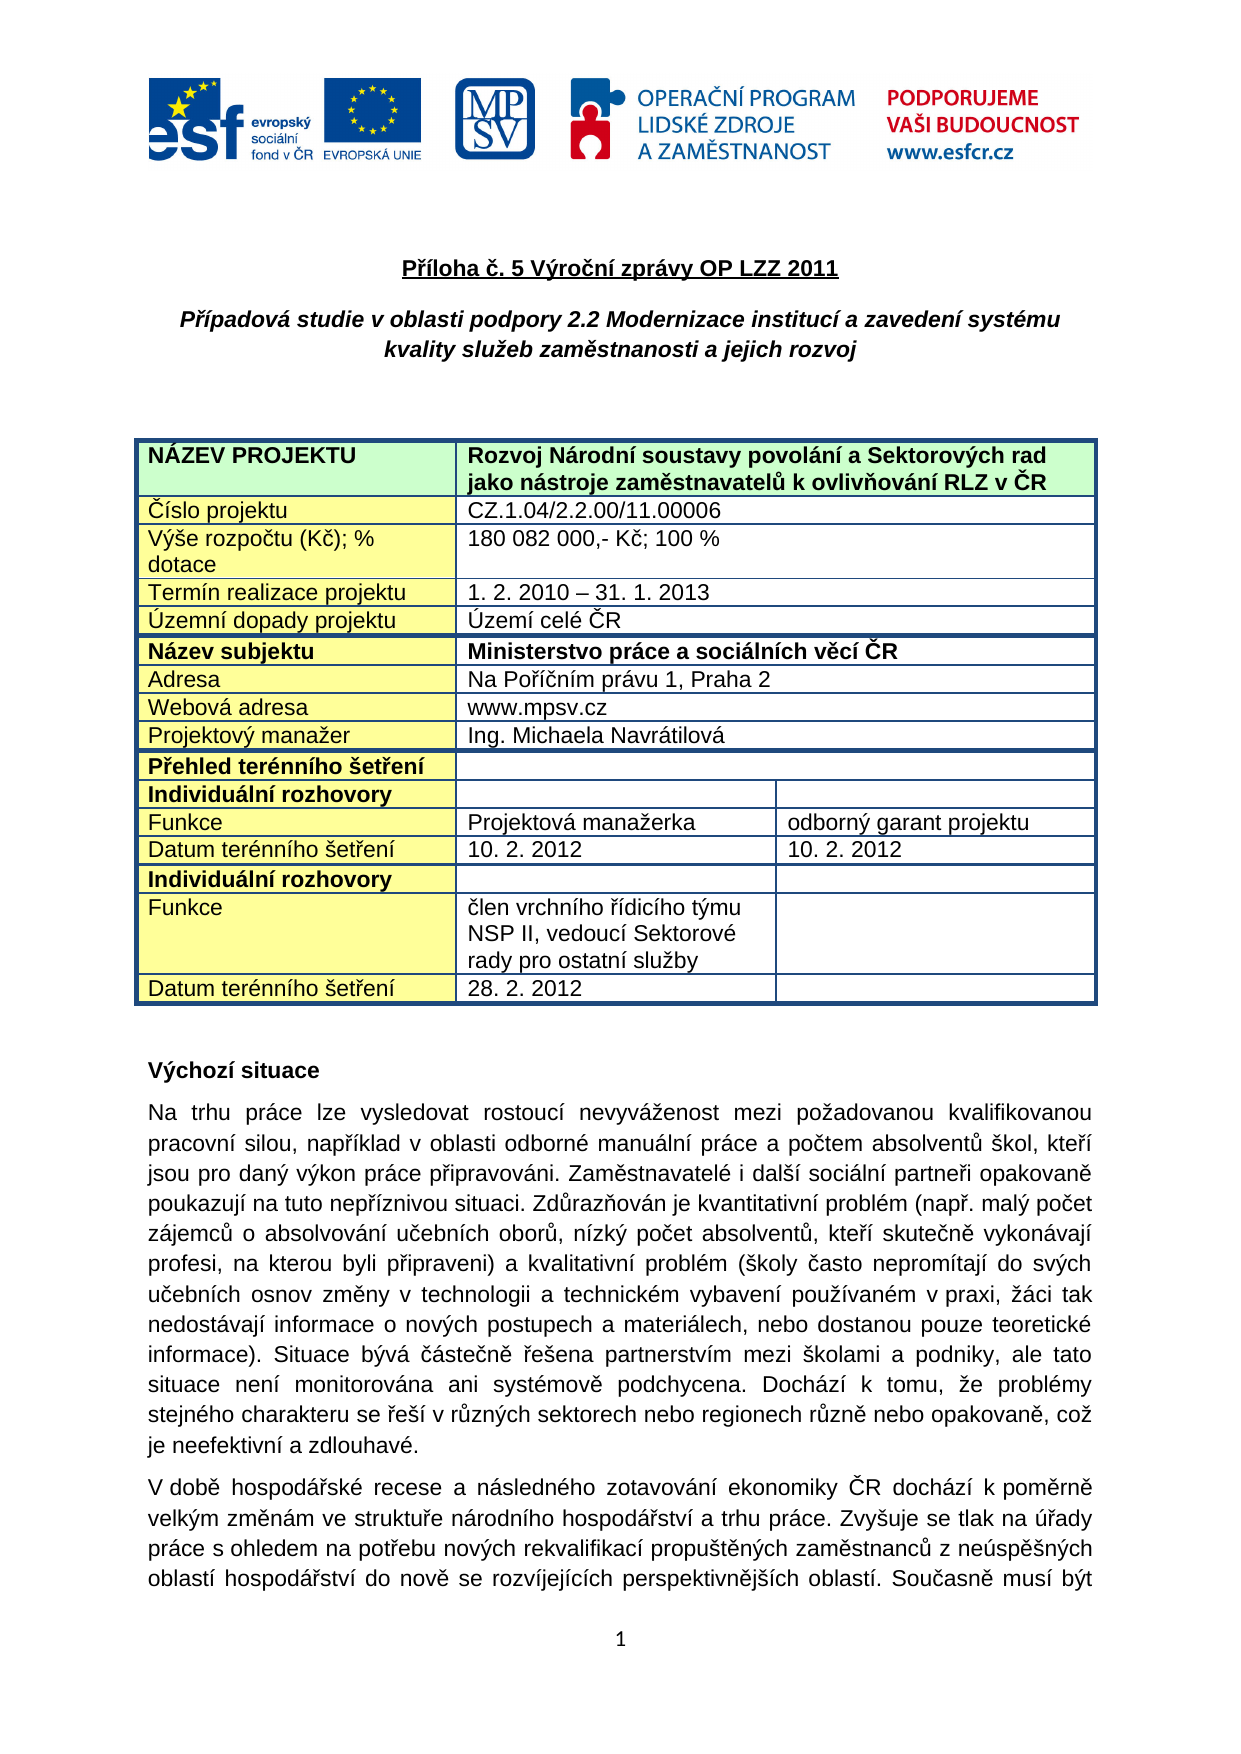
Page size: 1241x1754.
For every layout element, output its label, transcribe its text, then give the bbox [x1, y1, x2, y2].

picture [147, 73, 1093, 171]
table_header Rozvoj Národní soustavy povolání a Sektorových rad jako nástroje zaměstnavatelů k ovlivňování RLZ v ČR [457, 443, 1094, 495]
text Výchozí situace [148, 1057, 1093, 1083]
table_cell www.mpsv.cz [457, 694, 1094, 720]
table_cell Název subjektu [139, 638, 455, 664]
table_cell odborný garant projektu [777, 809, 1094, 835]
table_cell Individuální rozhovory [139, 781, 455, 807]
table_cell CZ.1.04/2.2.00/11.00006 [457, 497, 1094, 523]
table_cell Funkce [139, 894, 455, 973]
table_cell [457, 781, 775, 807]
table_cell Přehled terénního šetření [139, 753, 455, 779]
table_cell 1. 2. 2010 – 31. 1. 2013 [457, 579, 1094, 605]
table_cell [777, 781, 1094, 807]
table_cell Adresa [139, 666, 455, 692]
table_cell Webová adresa [139, 694, 455, 720]
table_cell Funkce [139, 809, 455, 835]
table_cell 180 082 000,- Kč; 100 % [457, 525, 1094, 577]
table_cell Číslo projektu [139, 497, 455, 523]
table_cell Datum terénního šetření [139, 975, 455, 1001]
table_cell 10. 2. 2012 [457, 837, 775, 863]
table_cell Ing. Michaela Navrátilová [457, 722, 1094, 748]
text Případová studie v oblasti podpory 2.2 Modernizace institucí a zavedení systému kvality služeb zaměstnanosti a jejich rozvoj [148, 306, 1093, 362]
table_cell [457, 866, 775, 892]
table_cell Výše rozpočtu (Kč); % dotace [139, 525, 455, 577]
table_cell Individuální rozhovory [139, 866, 455, 892]
table_cell [777, 975, 1094, 1001]
table_cell Datum terénního šetření [139, 837, 455, 863]
table_cell Na Poříčním právu 1, Praha 2 [457, 666, 1094, 692]
table_cell Projektová manažerka [457, 809, 775, 835]
table_cell Územní dopady projektu [139, 607, 455, 633]
table_cell 28. 2. 2012 [457, 975, 775, 1001]
text Na trhu práce lze vysledovat rostoucí nevyváženost mezi požadovanou kvalifikovanou pracovní silou, například v oblasti odborné manuální práce a počtem absolventů škol, kteří jsou pro daný výkon práce připravováni. Zaměstnavatelé i další sociální partneři opakovaně poukazují na tuto nepříznivou situaci. Zdůrazňován je kvantitativní problém (např. malý počet zájemců o absolvování učebních oborů, nízký počet absolventů, kteří skutečně vykonávají profesi, na kterou byli připraveni) a kvalitativní problém (školy často nepromítají do svých učebních osnov změny v technologii a technickém vybavení používaném v praxi, žáci tak nedostávají informace o nových postupech a materiálech, nebo dostanou pouze teoretické informace). Situace bývá částečně řešena partnerstvím mezi školami a podniky, ale tato situace není monitorována ani systémově podchycena. Dochází k tomu, že problémy stejného charakteru se řeší v různých sektorech nebo regionech různě nebo opakovaně, což je neefektivní a zdlouhavé. [148, 1099, 1093, 1458]
table_cell Termín realizace projektu [139, 579, 455, 605]
text Příloha č. 5 Výroční zprávy OP LZZ 2011 [148, 254, 1093, 281]
table_cell [777, 894, 1094, 973]
table_cell [777, 866, 1094, 892]
table_cell člen vrchního řídicího týmu NSP II, vedoucí Sektorové rady pro ostatní služby [457, 894, 775, 973]
table_cell Ministerstvo práce a sociálních věcí ČR [457, 638, 1094, 664]
table_cell 10. 2. 2012 [777, 837, 1094, 863]
table_cell [457, 753, 1094, 779]
table_cell Území celé ČR [457, 607, 1094, 633]
table_header NÁZEV PROJEKTU [139, 443, 455, 495]
table_cell Projektový manažer [139, 722, 455, 748]
